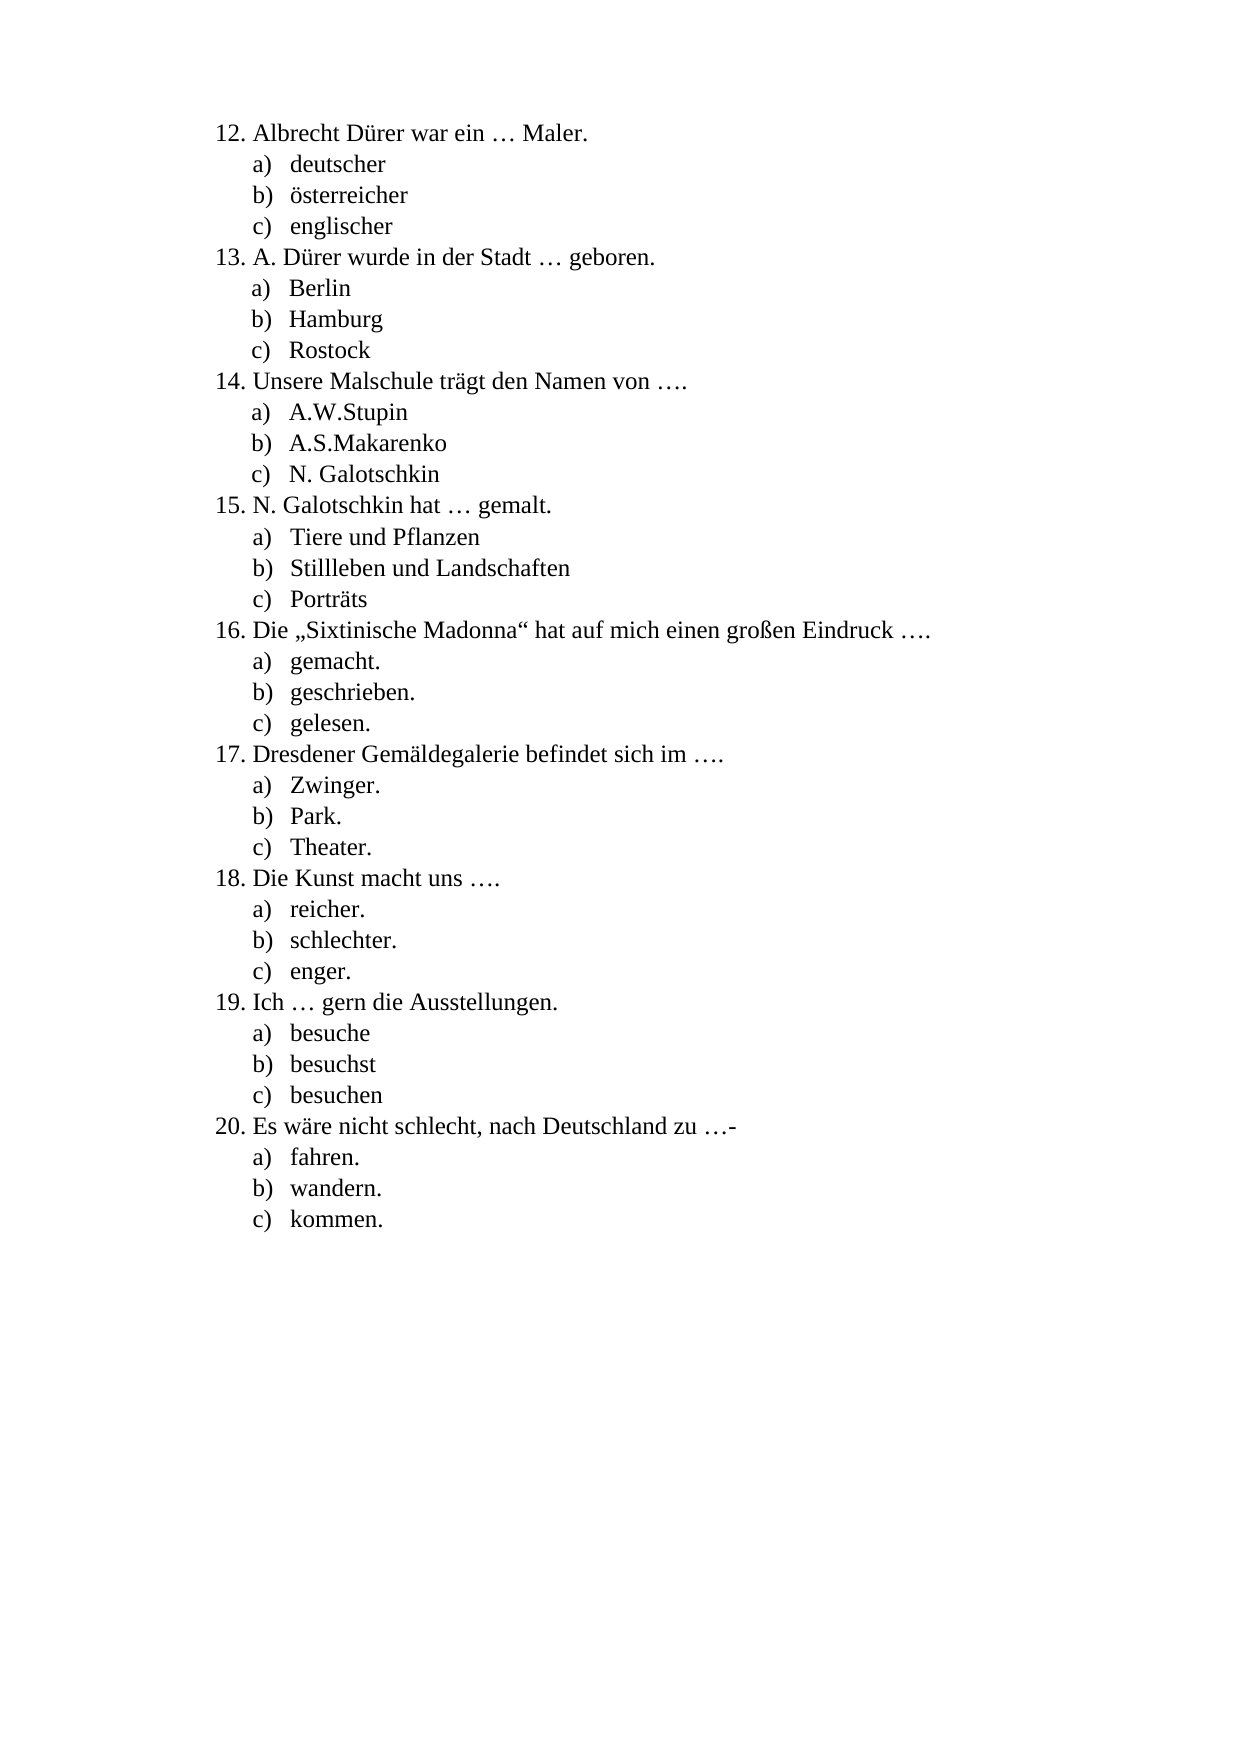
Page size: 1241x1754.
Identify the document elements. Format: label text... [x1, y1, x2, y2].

list Hamburg [251, 304, 1152, 333]
list fahren. [252, 1142, 1152, 1171]
list gelesen. [252, 708, 1152, 737]
list kommen. [252, 1204, 1152, 1233]
list A.S.Makarenko [251, 428, 1152, 457]
list Es wäre nicht schlecht, nach Deutschland zu …- [215, 1111, 1152, 1140]
list Die „Sixtinische Madonna“ hat auf mich einen großen Eindruck …. [215, 615, 1152, 643]
list Zwinger. [252, 770, 1152, 799]
list geschrieben. [252, 677, 1152, 706]
list Albrecht Dürer war ein … Maler. [215, 118, 1152, 147]
list Porträts [252, 584, 1152, 612]
list Stillleben und Landschaften [252, 553, 1152, 581]
list enger. [252, 956, 1152, 985]
list wandern. [252, 1173, 1152, 1202]
list Ich … gern die Ausstellungen. [215, 987, 1152, 1016]
list Tiere und Pflanzen [252, 522, 1152, 550]
list Park. [252, 801, 1152, 830]
list reicher. [252, 894, 1152, 923]
list besuchen [252, 1080, 1152, 1109]
list englischer [252, 211, 1152, 240]
list Theater. [252, 832, 1152, 861]
list gemacht. [252, 646, 1152, 674]
list deutscher [252, 149, 1152, 178]
list Die Kunst macht uns …. [215, 863, 1152, 892]
list A. Dürer wurde in der Stadt … geboren. [215, 242, 1152, 271]
list schlechter. [252, 925, 1152, 954]
list Rostock [251, 335, 1152, 364]
list besuchst [252, 1049, 1152, 1078]
list A.W.Stupin [251, 397, 1152, 426]
list Berlin [251, 273, 1152, 302]
list Unsere Malschule trägt den Namen von …. [215, 366, 1152, 395]
list N. Galotschkin hat … gemalt. [215, 491, 1152, 519]
list besuche [252, 1018, 1152, 1047]
list Dresdener Gemäldegalerie befindet sich im …. [215, 739, 1152, 768]
list österreicher [252, 180, 1152, 209]
list N. Galotschkin [251, 459, 1152, 488]
